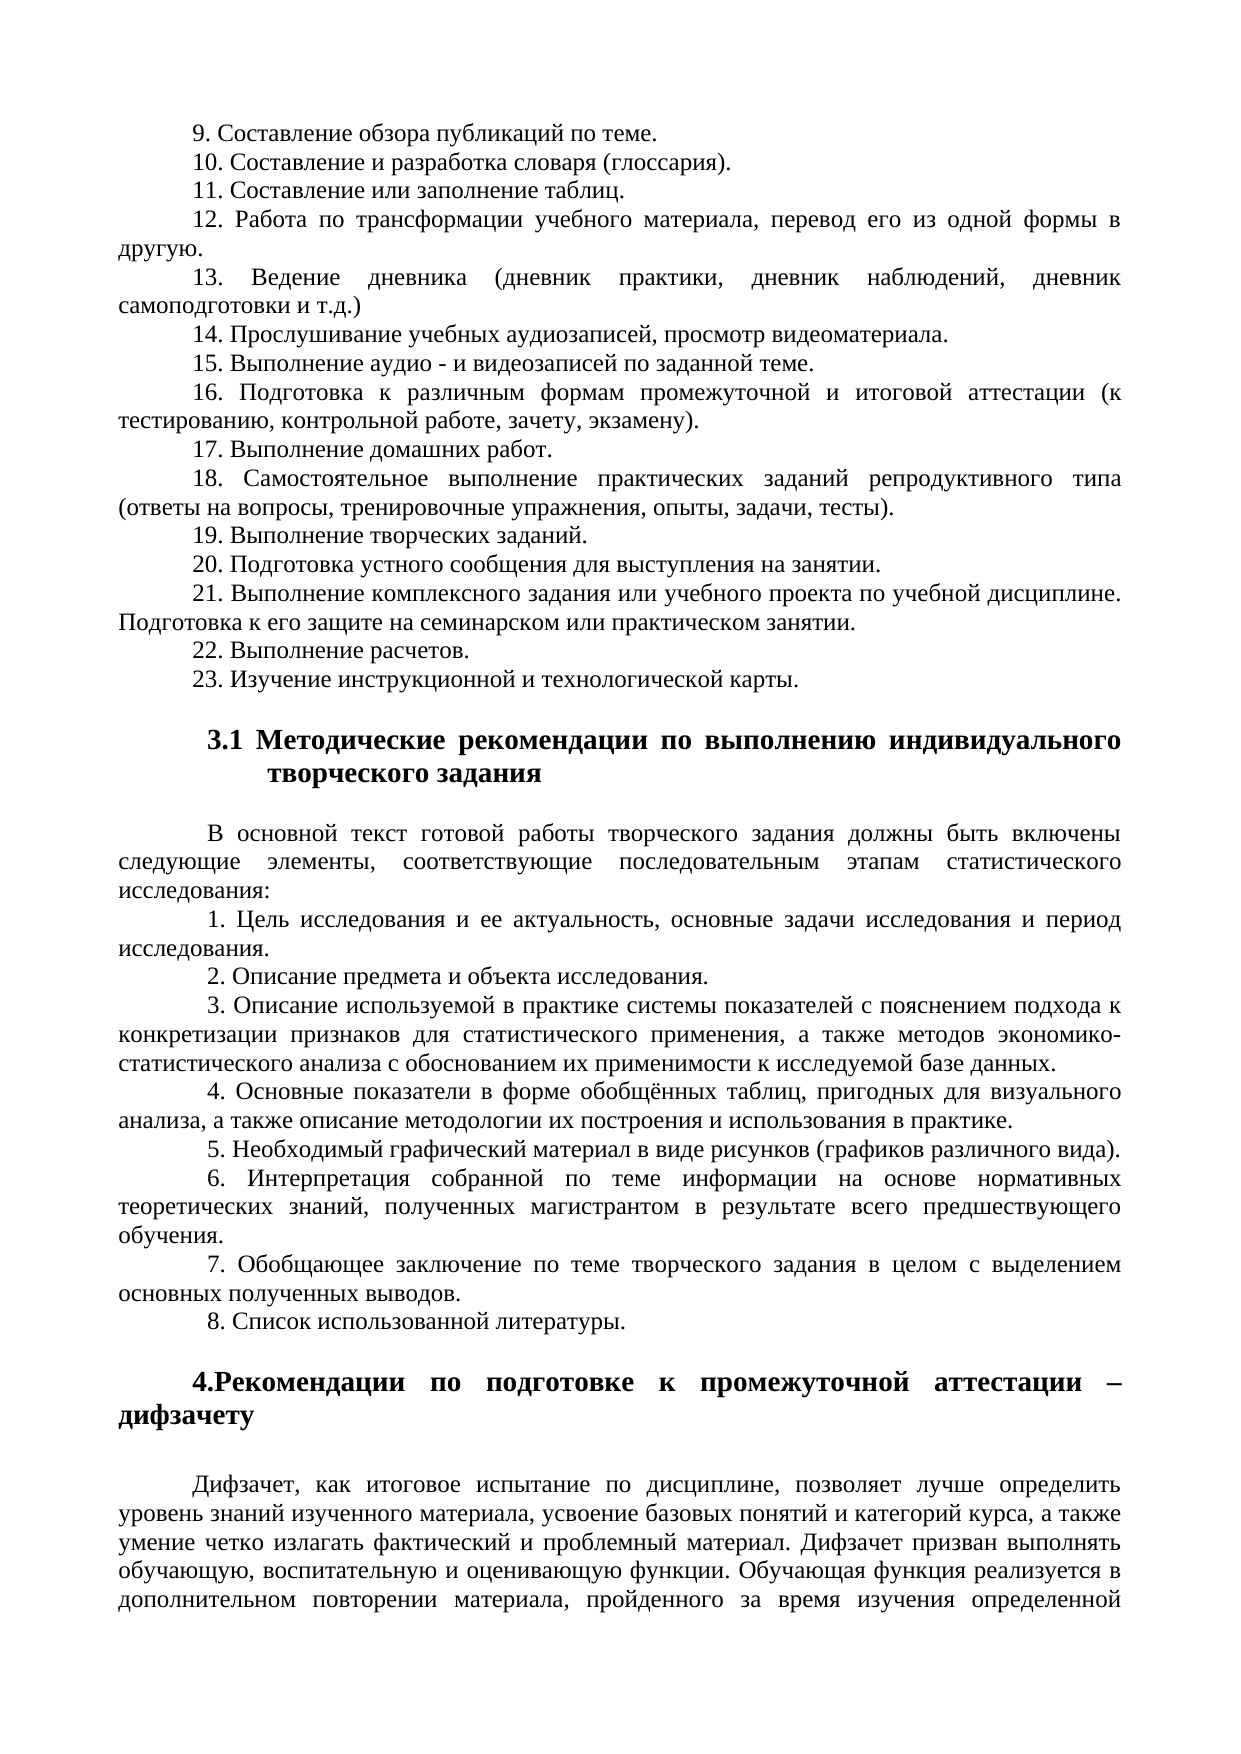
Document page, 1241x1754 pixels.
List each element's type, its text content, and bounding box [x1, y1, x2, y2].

text 18. Самостоятельное выполнение практических заданий репродуктивного типа (ответы на вопросы, тренировочные упражнения, опыты, задачи, тесты). [118, 463, 1122, 521]
text 23. Изучение инструкционной и технологической карты. [118, 664, 1122, 693]
text 12. Работа по трансформации учебного материала, перевод его из одной формы в другую. [118, 204, 1122, 262]
text 4.Рекомендации по подготовке к промежуточной аттестации –дифзачету [118, 1364, 1122, 1431]
text 8. Список использованной литературы. [118, 1306, 1122, 1335]
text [118, 1469, 1122, 1613]
text 7. Обобщающее заключение по теме творческого задания в целом с выделением основных полученных выводов. [118, 1249, 1122, 1306]
text 14. Прослушивание учебных аудиозаписей, просмотр видеоматериала. [118, 319, 1122, 348]
text 16. Подготовка к различным формам промежуточной и итоговой аттестации (к тестированию, контрольной работе, зачету, экзамену). [118, 377, 1122, 434]
text 6. Интерпретация собранной по теме информации на основе нормативных теоретических знаний, полученных магистрантом в результате всего предшествующего обучения. [118, 1163, 1122, 1249]
text 20. Подготовка устного сообщения для выступления на занятии. [118, 549, 1122, 578]
text 17. Выполнение домашних работ. [118, 434, 1122, 463]
text 3.1 Методические рекомендации по выполнению индивидуального творческого задания [207, 722, 1122, 789]
text 13. Ведение дневника (дневник практики, дневник наблюдений, дневник самоподготовки и т.д.) [118, 262, 1122, 319]
text 21. Выполнение комплексного задания или учебного проекта по учебной дисциплине. Подготовка к его защите на семинарском или практическом занятии. [118, 578, 1122, 636]
text 19. Выполнение творческих заданий. [118, 521, 1122, 549]
text 11. Составление или заполнение таблиц. [118, 176, 1122, 204]
text 5. Необходимый графический материал в виде рисунков (графиков различного вида). [118, 1134, 1122, 1163]
text 3. Описание используемой в практике системы показателей с пояснением подхода к конкретизации признаков для статистического применения, а также методов экономико-статистического анализа с обоснованием их применимости к исследуемой базе данных. [118, 990, 1122, 1076]
text 15. Выполнение аудио - и видеозаписей по заданной теме. [118, 348, 1122, 377]
text 22. Выполнение расчетов. [118, 636, 1122, 664]
text 1. Цель исследования и ее актуальность, основные задачи исследования и период исследования. [118, 904, 1122, 961]
text 9. Составление обзора публикаций по теме. [118, 118, 1122, 147]
text 2. Описание предмета и объекта исследования. [118, 961, 1122, 990]
text В основной текст готовой работы творческого задания должны быть включены следующие элементы, соответствующие последовательным этапам статистического исследования: [118, 818, 1122, 904]
text 4. Основные показатели в форме обобщённых таблиц, пригодных для визуального анализа, а также описание методологии их построения и использования в практике. [118, 1076, 1122, 1134]
text 10. Составление и разработка словаря (глоссария). [118, 147, 1122, 176]
